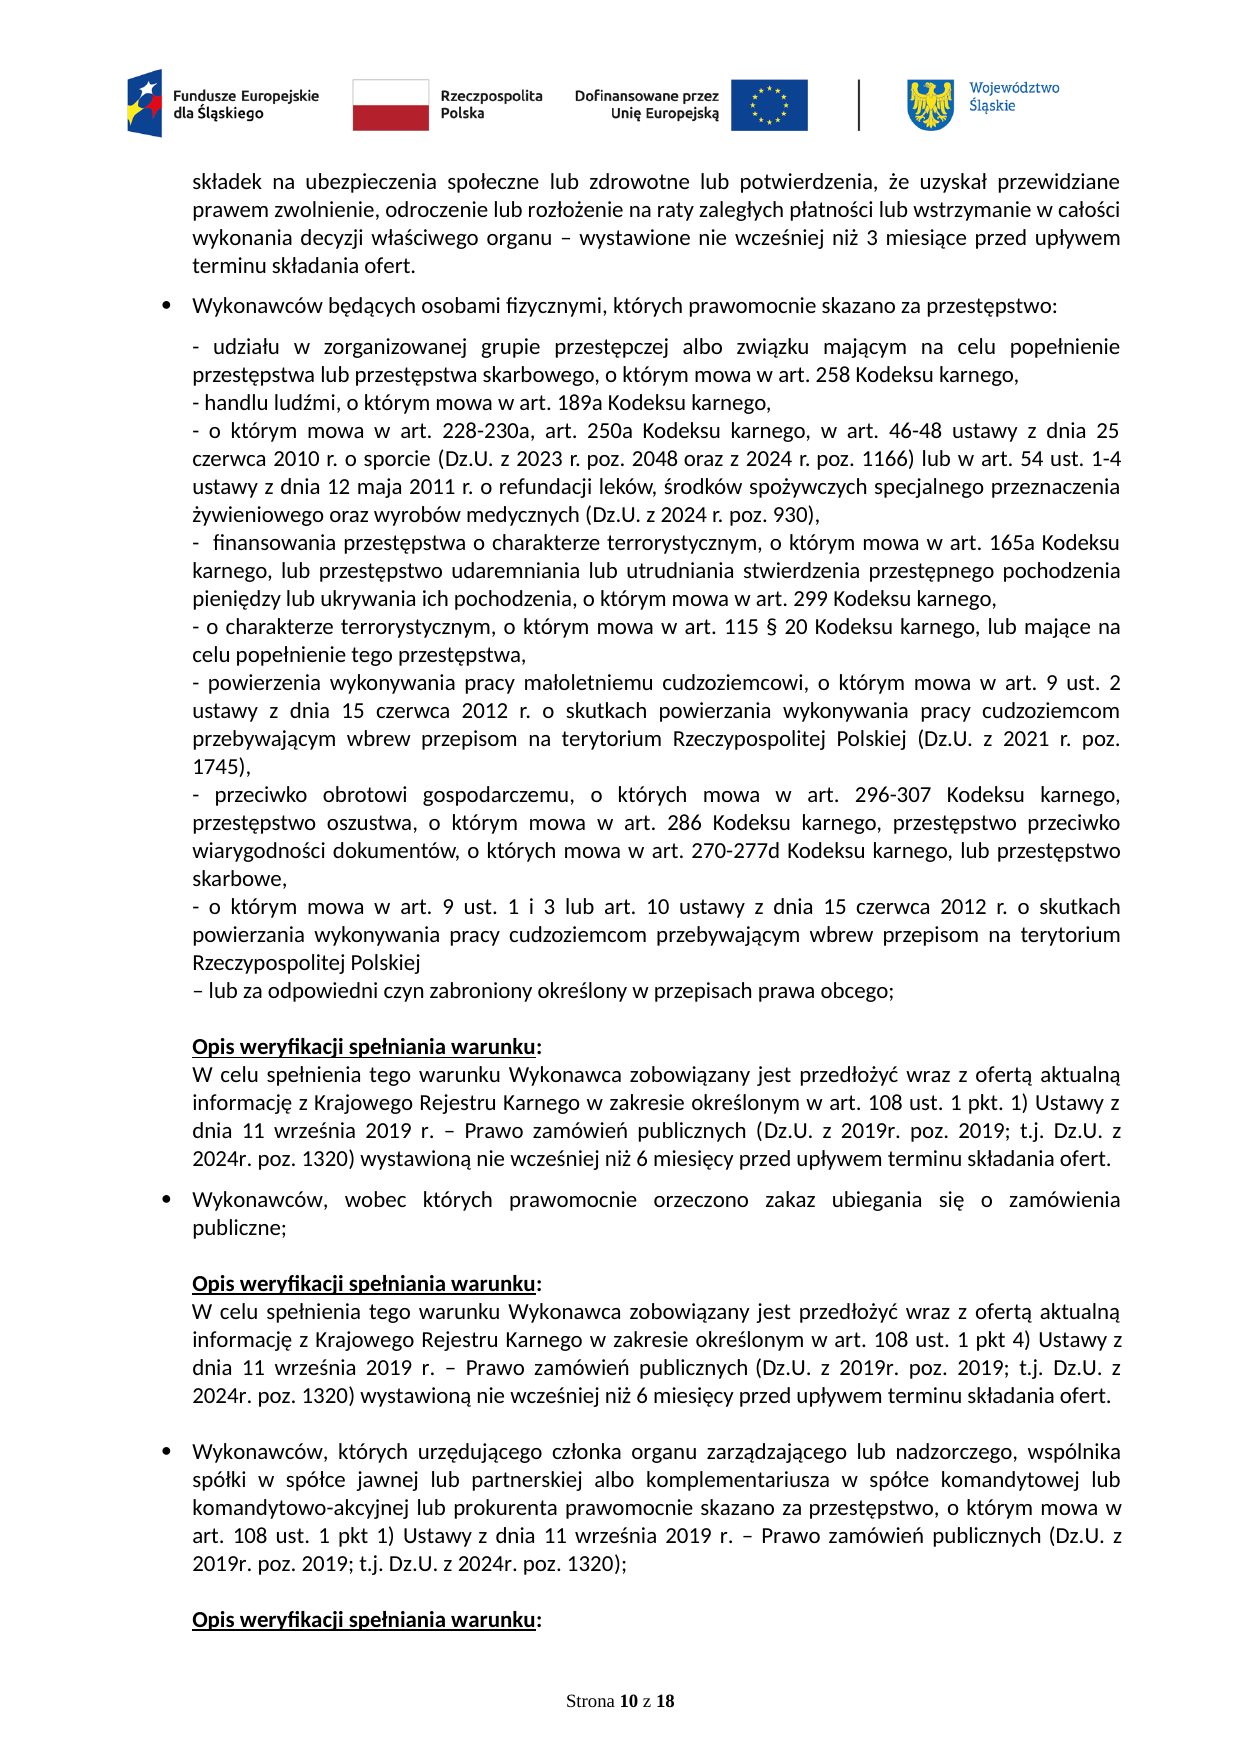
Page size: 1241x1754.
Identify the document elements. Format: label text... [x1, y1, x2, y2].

text - przeciwko obrotowi gospodarczemu, o których mowa w art. 296-307 Kodeksu karnego, przestępstwo oszustwa, o którym mowa w art. 286 Kodeksu karnego, przestępstwo przeciwko wiarygodności dokumentów, o których mowa w art. 270-277d Kodeksu karnego, lub przestępstwo skarbowe, [192, 780, 1122, 892]
text - o charakterze terrorystycznym, o którym mowa w art. 115 § 20 Kodeksu karnego, lub mające na celu popełnienie tego przestępstwa, [192, 612, 1122, 668]
text Opis weryfikacji spełniania warunku: [192, 1269, 1122, 1297]
text - udziału w zorganizowanej grupie przestępczej albo związku mającym na celu popełnienie przestępstwa lub przestępstwa skarbowego, o którym mowa w art. 258 Kodeksu karnego, [192, 332, 1122, 388]
text Opis weryfikacji spełniania warunku: [192, 1032, 1122, 1061]
text - handlu ludźmi, o którym mowa w art. 189a Kodeksu karnego, [192, 388, 1122, 416]
list Wykonawców, wobec których prawomocnie orzeczono zakaz ubiegania się o zamówienia publiczne; [162, 1185, 1122, 1241]
list W celu spełnienia tego warunku Wykonawca zobowiązany jest przedłożyć wraz z ofertą aktualną informację z Krajowego Rejestru Karnego w zakresie określonym w art. 108 ust. 1 pkt. 1) Ustawy z dnia 11 września 2019 r. – Prawo zamówień publicznych (Dz.U. z 2019r. poz. 2019; t.j. Dz.U. z 2024r. poz. 1320) wystawioną nie wcześniej niż 6 miesięcy przed upływem terminu składania ofert. [192, 1061, 1122, 1173]
text - o którym mowa w art. 9 ust. 1 i 3 lub art. 10 ustawy z dnia 15 czerwca 2012 r. o skutkach powierzania wykonywania pracy cudzoziemcom przebywającym wbrew przepisom na terytorium Rzeczypospolitej Polskiej [192, 892, 1122, 976]
list Opis weryfikacji spełniania warunku: [192, 1605, 1122, 1633]
text - powierzenia wykonywania pracy małoletniemu cudzoziemcowi, o którym mowa w art. 9 ust. 2 ustawy z dnia 15 czerwca 2012 r. o skutkach powierzania wykonywania pracy cudzoziemcom przebywającym wbrew przepisom na terytorium Rzeczypospolitej Polskiej (Dz.U. z 2021 r. poz. 1745), [192, 668, 1122, 780]
text W celu spełnienia tego warunku Wykonawca zobowiązany jest przedłożyć wraz z ofertą aktualną informację z Krajowego Rejestru Karnego w zakresie określonym w art. 108 ust. 1 pkt 4) Ustawy z dnia 11 września 2019 r. – Prawo zamówień publicznych (Dz.U. z 2019r. poz. 2019; t.j. Dz.U. z 2024r. poz. 1320) wystawioną nie wcześniej niż 6 miesięcy przed upływem terminu składania ofert. [192, 1297, 1122, 1409]
text - finansowania przestępstwa o charakterze terrorystycznym, o którym mowa w art. 165a Kodeksu karnego, lub przestępstwo udaremniania lub utrudniania stwierdzenia przestępnego pochodzenia pieniędzy lub ukrywania ich pochodzenia, o którym mowa w art. 299 Kodeksu karnego, [192, 528, 1122, 612]
picture [118, 41, 1064, 161]
list Wykonawców będących osobami fizycznymi, których prawomocnie skazano za przestępstwo: [162, 291, 1122, 319]
text - o którym mowa w art. 228-230a, art. 250a Kodeksu karnego, w art. 46-48 ustawy z dnia 25 czerwca 2010 r. o sporcie (Dz.U. z 2023 r. poz. 2048 oraz z 2024 r. poz. 1166) lub w art. 54 ust. 1-4 ustawy z dnia 12 maja 2011 r. o refundacji leków, środków spożywczych specjalnego przeznaczenia żywieniowego oraz wyrobów medycznych (Dz.U. z 2024 r. poz. 930), [192, 416, 1122, 528]
text – lub za odpowiedni czyn zabroniony określony w przepisach prawa obcego; [192, 976, 1122, 1004]
list Wykonawców, których urzędującego członka organu zarządzającego lub nadzorczego, wspólnika spółki w spółce jawnej lub partnerskiej albo komplementariusza w spółce komandytowej lub komandytowo-akcyjnej lub prokurenta prawomocnie skazano za przestępstwo, o którym mowa w art. 108 ust. 1 pkt 1) Ustawy z dnia 11 września 2019 r. – Prawo zamówień publicznych (Dz.U. z 2019r. poz. 2019; t.j. Dz.U. z 2024r. poz. 1320); [162, 1437, 1122, 1577]
